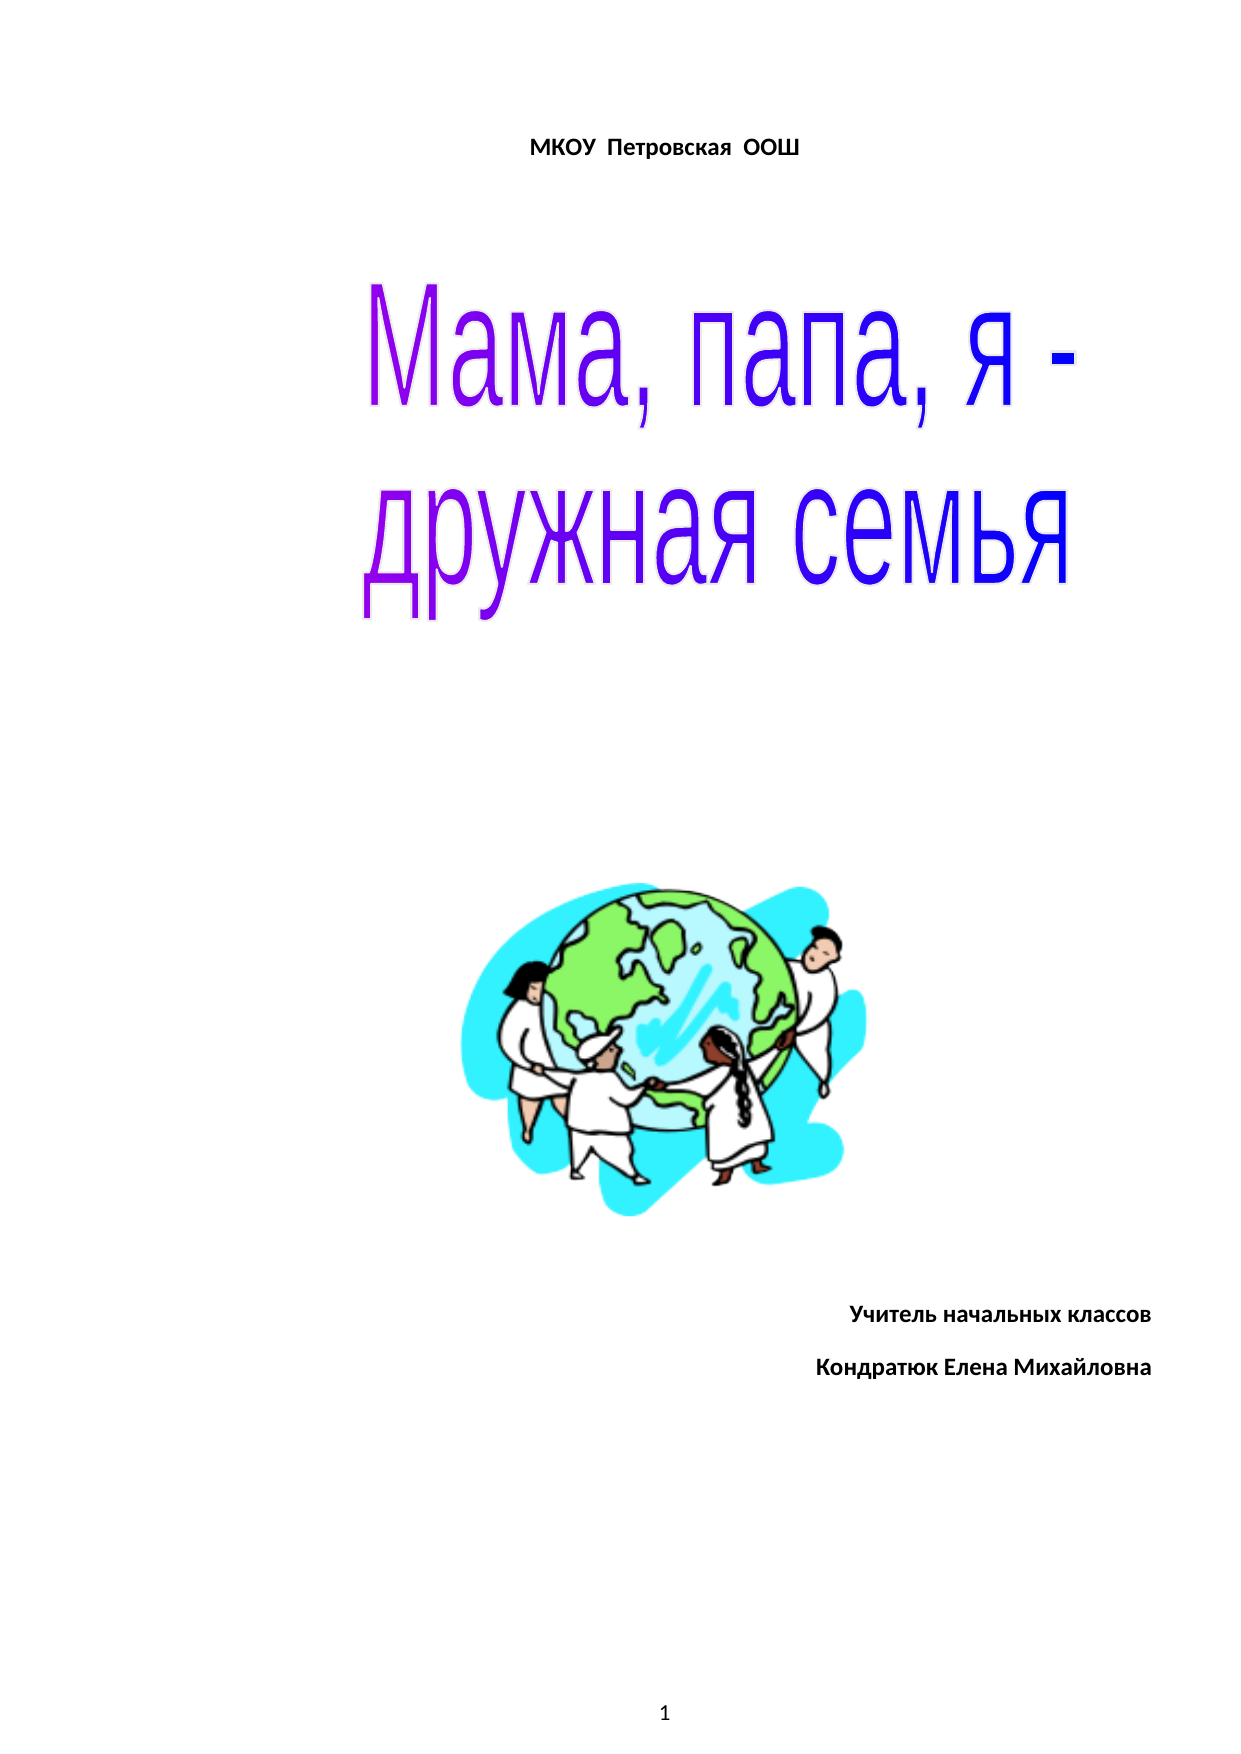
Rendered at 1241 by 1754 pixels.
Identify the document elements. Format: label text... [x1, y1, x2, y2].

text Учитель начальных классов [177, 1298, 1152, 1328]
text МКОУ Петровская ООШ [177, 131, 1152, 161]
text Кондратюк Елена Михайловна [177, 1352, 1152, 1382]
